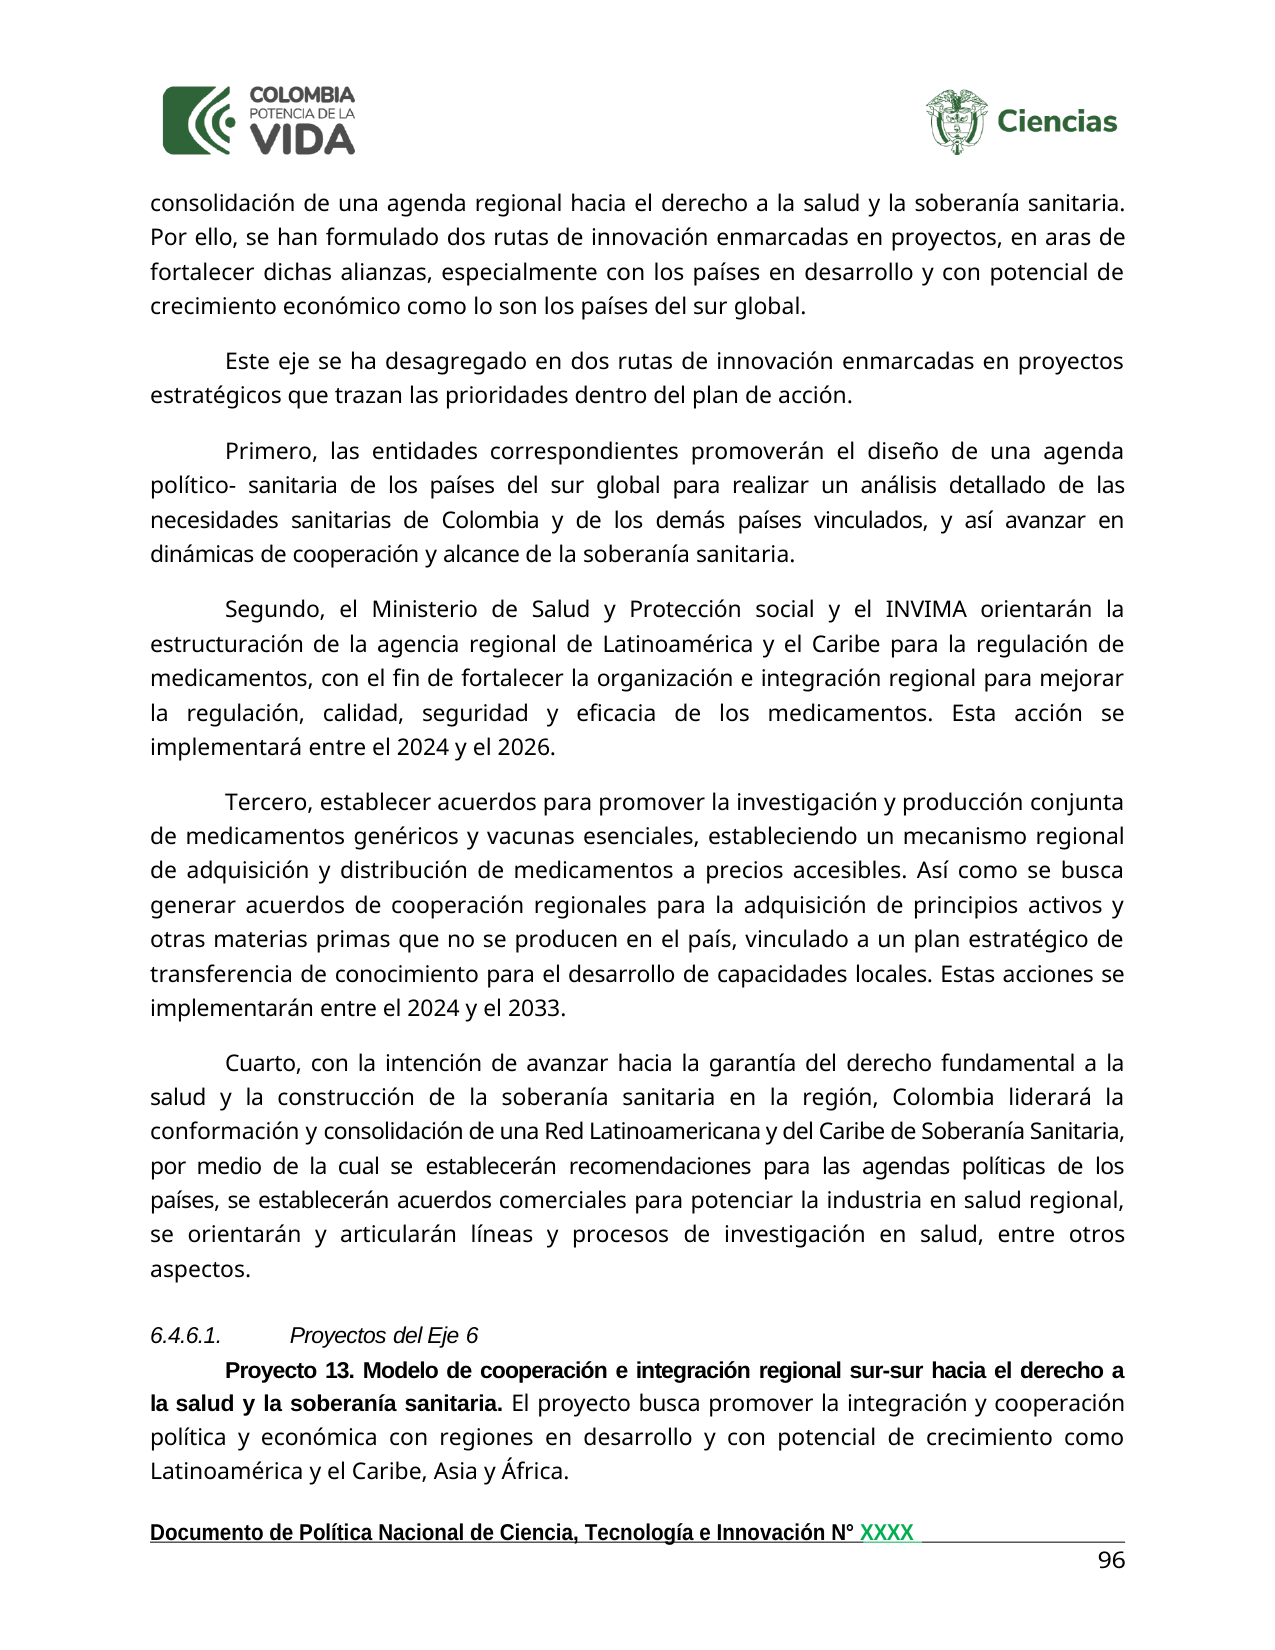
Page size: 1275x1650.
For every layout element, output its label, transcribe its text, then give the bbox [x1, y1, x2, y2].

text consolidación de una agenda regional hacia el derecho a la salud y la soberanía sanitaria. Por ello, se han formulado dos rutas de innovación enmarcadas en proyectos, en aras de fortalecer dichas alianzas, especialmente con los países en desarrollo y con potencial de crecimiento económico como lo son los países del sur global. [150, 187, 1126, 321]
text Primero, las entidades correspondientes promoverán el diseño de una agenda político- sanitaria de los países del sur global para realizar un análisis detallado de las necesidades sanitarias de Colombia y de los demás países vinculados, y así avanzar en dinámicas de cooperación y alcance de la soberanía sanitaria. [150, 435, 1126, 569]
text Tercero, establecer acuerdos para promover la investigación y producción conjunta de medicamentos genéricos y vacunas esenciales, estableciendo un mecanismo regional de adquisición y distribución de medicamentos a precios accesibles. Así como se busca generar acuerdos de cooperación regionales para la adquisición de principios activos y otras materias primas que no se producen en el país, vinculado a un plan estratégico de transferencia de conocimiento para el desarrollo de capacidades locales. Estas acciones se implementarán entre el 2024 y el 2033. [150, 786, 1126, 1023]
text Cuarto, con la intención de avanzar hacia la garantía del derecho fundamental a la salud y la construcción de la soberanía sanitaria en la región, Colombia liderará la conformación y consolidación de una Red Latinoamericana y del Caribe de Soberanía Sanitaria, por medio de la cual se establecerán recomendaciones para las agendas políticas de los países, se establecerán acuerdos comerciales para potenciar la industria en salud regional, se orientarán y articularán líneas y procesos de investigación en salud, entre otros aspectos. [150, 1047, 1126, 1284]
text Este eje se ha desagregado en dos rutas de innovación enmarcadas en proyectos estratégicos que trazan las prioridades dentro del plan de acción. [150, 345, 1125, 411]
list Proyectos del Eje 6 [150, 1322, 1137, 1348]
text Proyecto 13. Modelo de cooperación e integración regional sur-sur hacia el derecho a la salud y la soberanía sanitaria. El proyecto busca promover la integración y cooperación política y económica con regiones en desarrollo y con potencial de crecimiento como Latinoamérica y el Caribe, Asia y África. [150, 1357, 1125, 1487]
text Segundo, el Ministerio de Salud y Protección social y el INVIMA orientarán la estructuración de la agencia regional de Latinoamérica y el Caribe para la regulación de medicamentos, con el fin de fortalecer la organización e integración regional para mejorar la regulación, calidad, seguridad y eficacia de los medicamentos. Esta acción se implementará entre el 2024 y el 2026. [150, 593, 1125, 762]
picture [915, 81, 1125, 161]
picture [150, 78, 366, 161]
